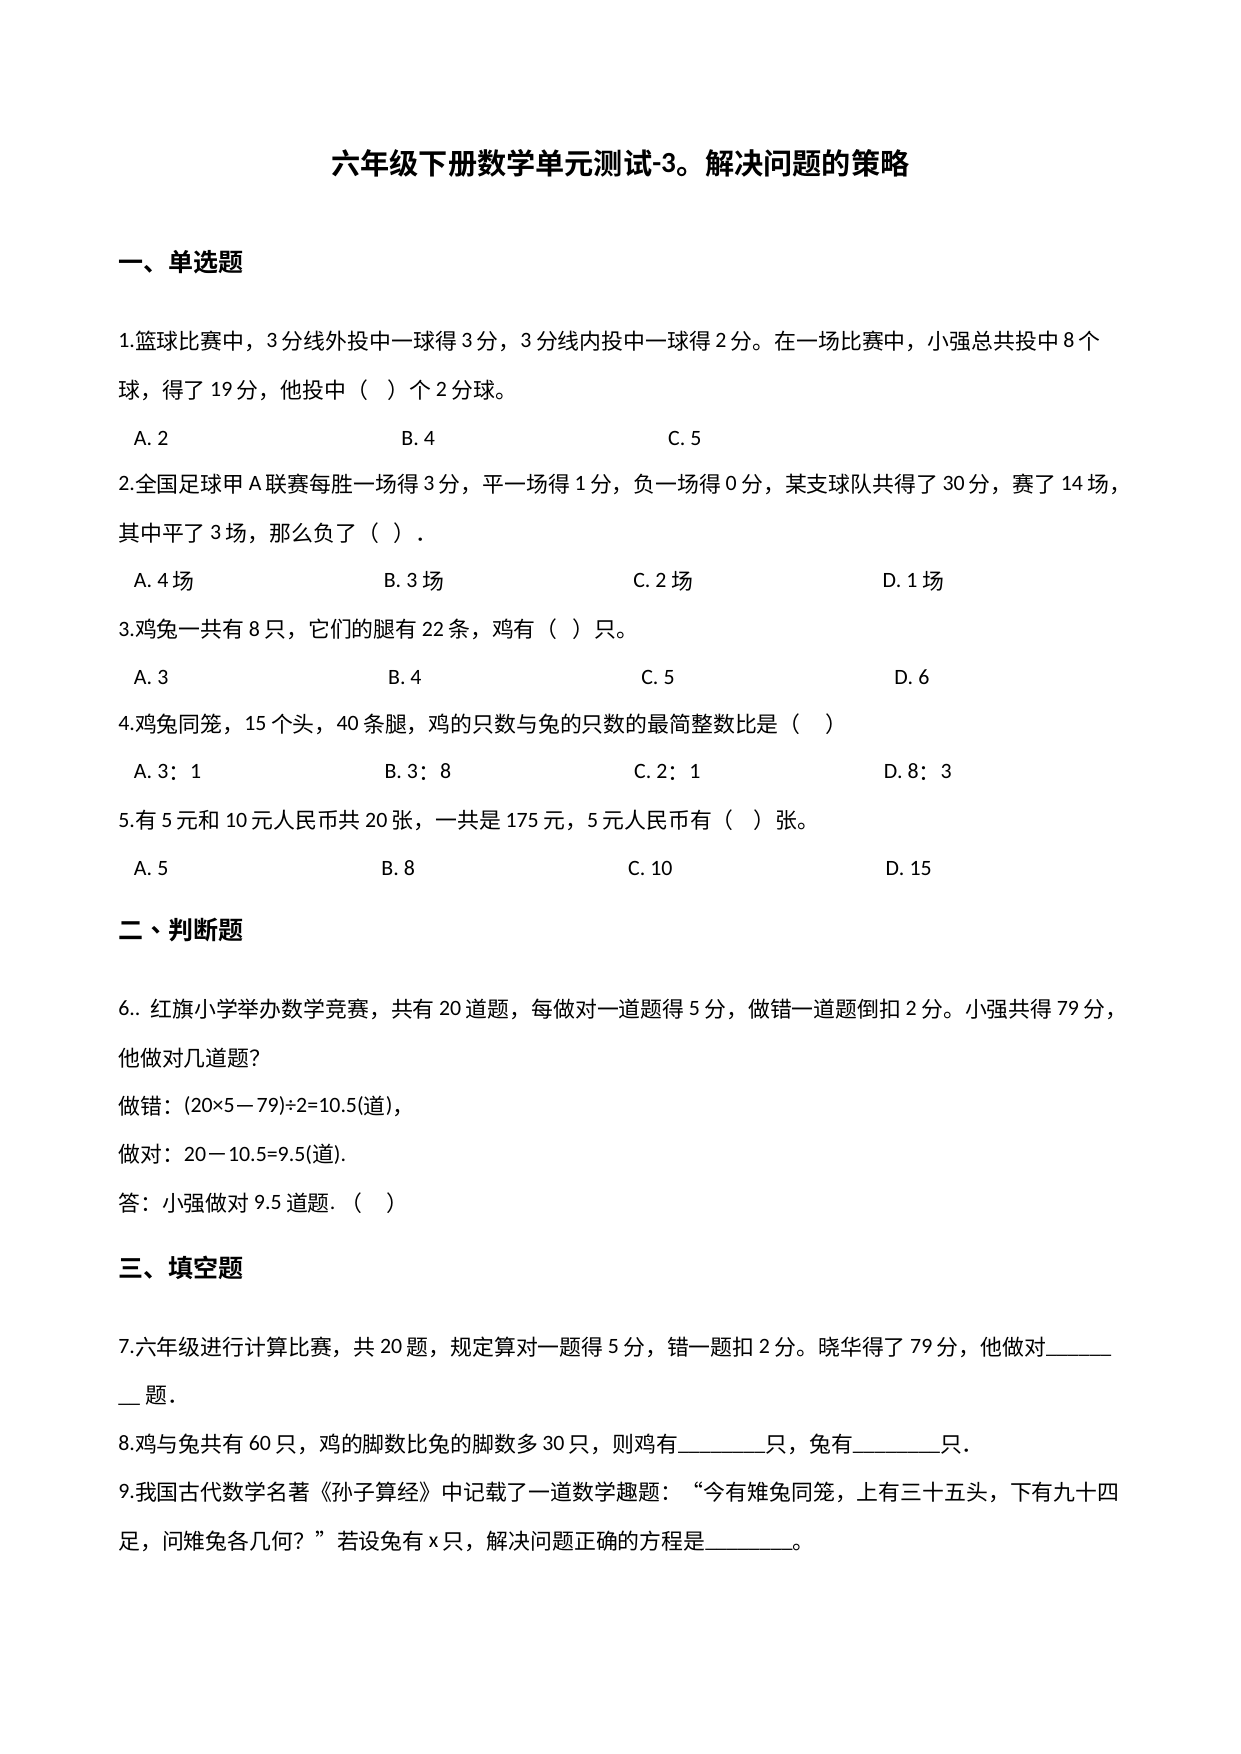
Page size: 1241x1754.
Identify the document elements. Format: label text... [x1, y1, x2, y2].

text 一、单选题 [118, 228, 1122, 293]
text 2.全国足球甲A联赛每胜一场得3分，平一场得1分，负一场得0分，某支球队共得了30分，赛了14场，其中平了3场，那么负了（ ）． [118, 467, 1122, 548]
text 做错：(20×5－79)÷2=10.5(道)， [118, 1089, 1122, 1121]
text A. 2 B. 4 C. 5 [134, 421, 1122, 453]
text 4.鸡兔同笼，15个头，40条腿，鸡的只数与兔的只数的最简整数比是（ ） [118, 706, 1122, 739]
text 二、判断题 [118, 897, 1122, 962]
text A. 5 B. 8 C. 10 D. 15 [134, 851, 1122, 884]
text 6.. 红旗小学举办数学竞赛，共有20道题，每做对一道题得5分，做错一道题倒扣2分。小强共得79分，他做对几道题？ [118, 992, 1122, 1073]
picture [636, 678, 642, 685]
text A. 4场 B. 3 场 C. 2 场 D. 1场 [134, 564, 1122, 596]
text 9.我国古代数学名著《孙子算经》中记载了一道数学趣题：“今有雉兔同笼，上有三十五头，下有九十四足，问雉兔各几何？”若设兔有x只，解决问题正确的方程是________。 [118, 1475, 1122, 1556]
text 3.鸡兔一共有8只，它们的腿有22条，鸡有（ ）只。 [118, 612, 1122, 644]
text 三、填空题 [118, 1234, 1122, 1299]
text 做对：20－10.5=9.5(道). [118, 1137, 1122, 1169]
text 7.六年级进行计算比赛，共20题，规定算对一题得5分，错一题扣2分。晓华得了79分，他做对________ 题． [118, 1329, 1122, 1411]
text 5.有5元和10元人民币共20张，一共是175元，5元人民币有（ ）张。 [118, 803, 1122, 835]
text 六年级下册数学单元测试-3。解决问题的策略 [118, 129, 1122, 194]
text A. 3：1 B. 3：8 C. 2：1 D. 8：3 [134, 754, 1122, 787]
text 8.鸡与兔共有60只，鸡的脚数比兔的脚数多30只，则鸡有________只，兔有________只． [118, 1426, 1122, 1459]
text 1.篮球比赛中，3分线外投中一球得3分，3分线内投中一球得2分。在一场比赛中，小强总共投中8个球，得了19分，他投中（ ）个2分球。 [118, 324, 1122, 405]
text A. 3 B. 4 C. 5 D. 6 [134, 660, 1122, 693]
text 答：小强做对9.5道题. （ ） [118, 1185, 1122, 1218]
